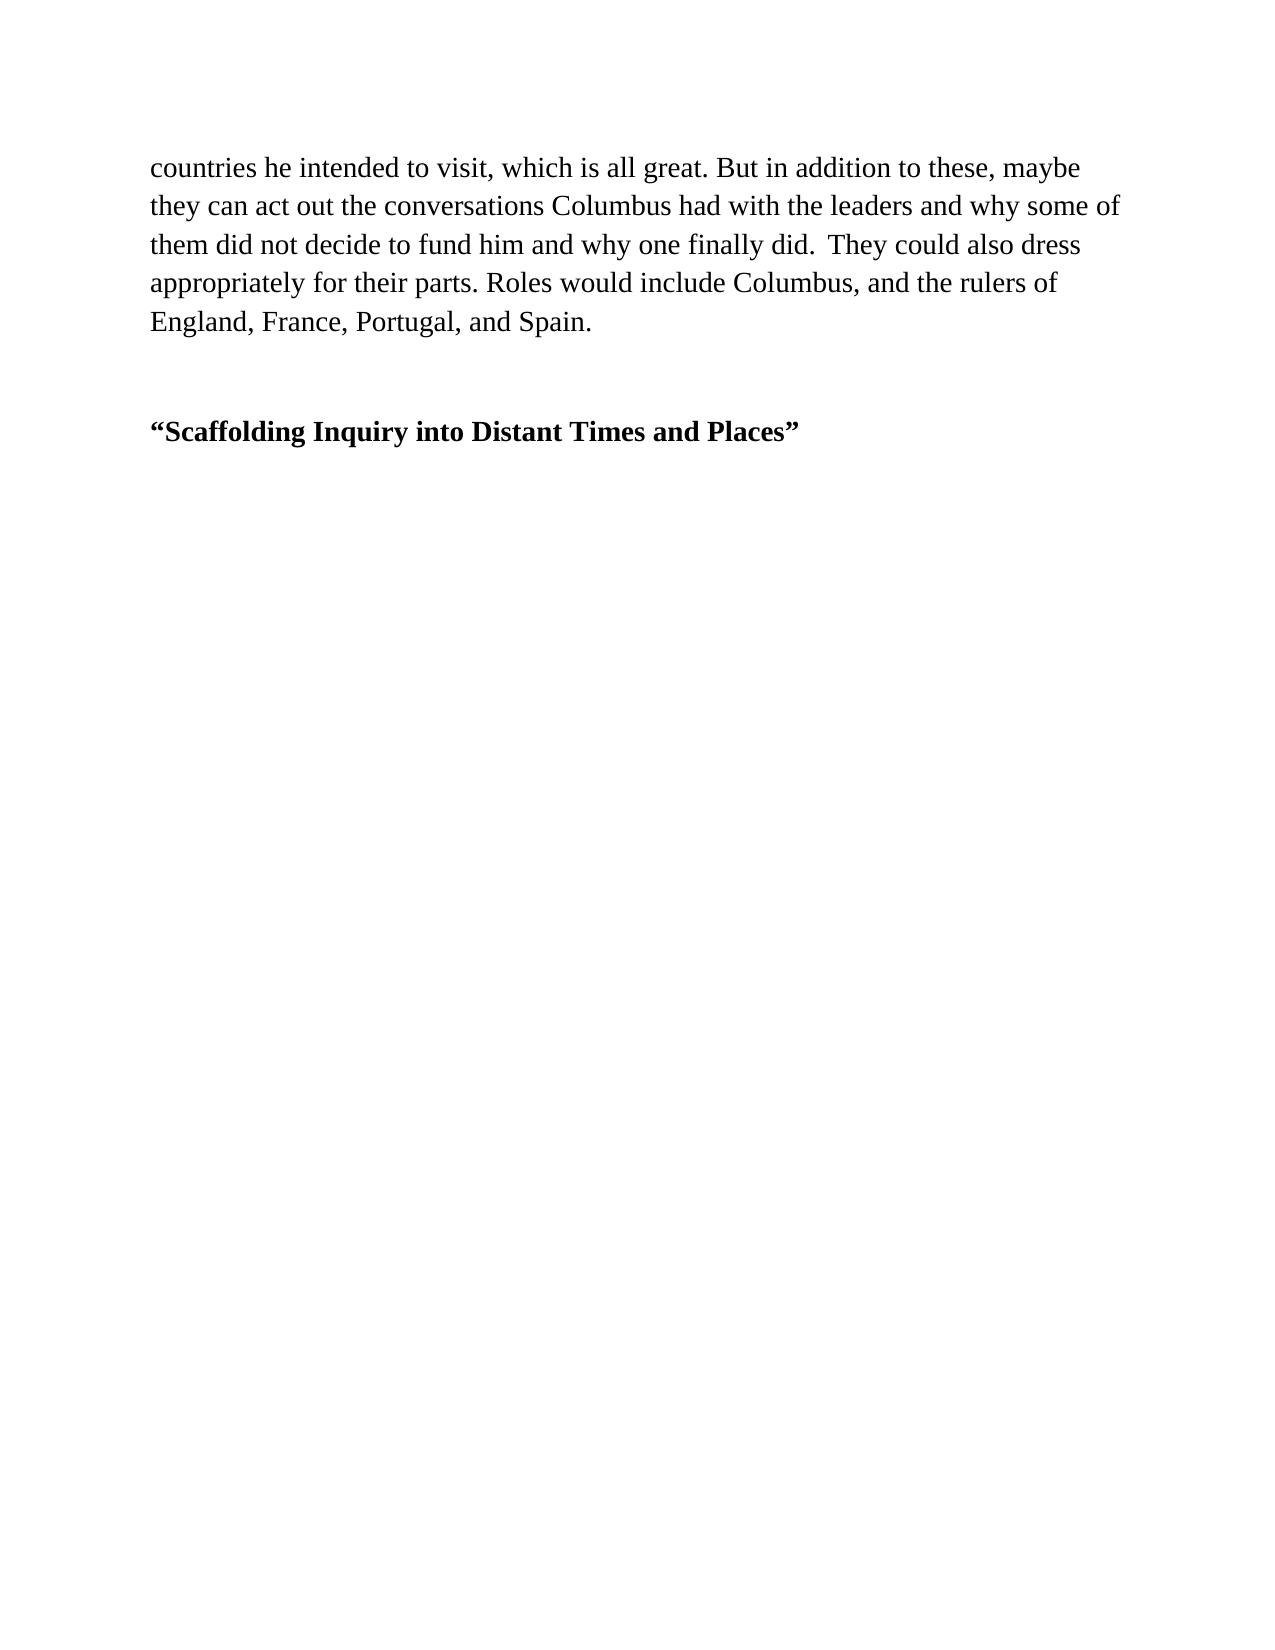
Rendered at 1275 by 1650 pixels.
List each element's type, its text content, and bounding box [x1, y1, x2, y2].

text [150, 150, 1125, 338]
text “Scaffolding Inquiry into Distant Times and Places” [150, 414, 1125, 448]
